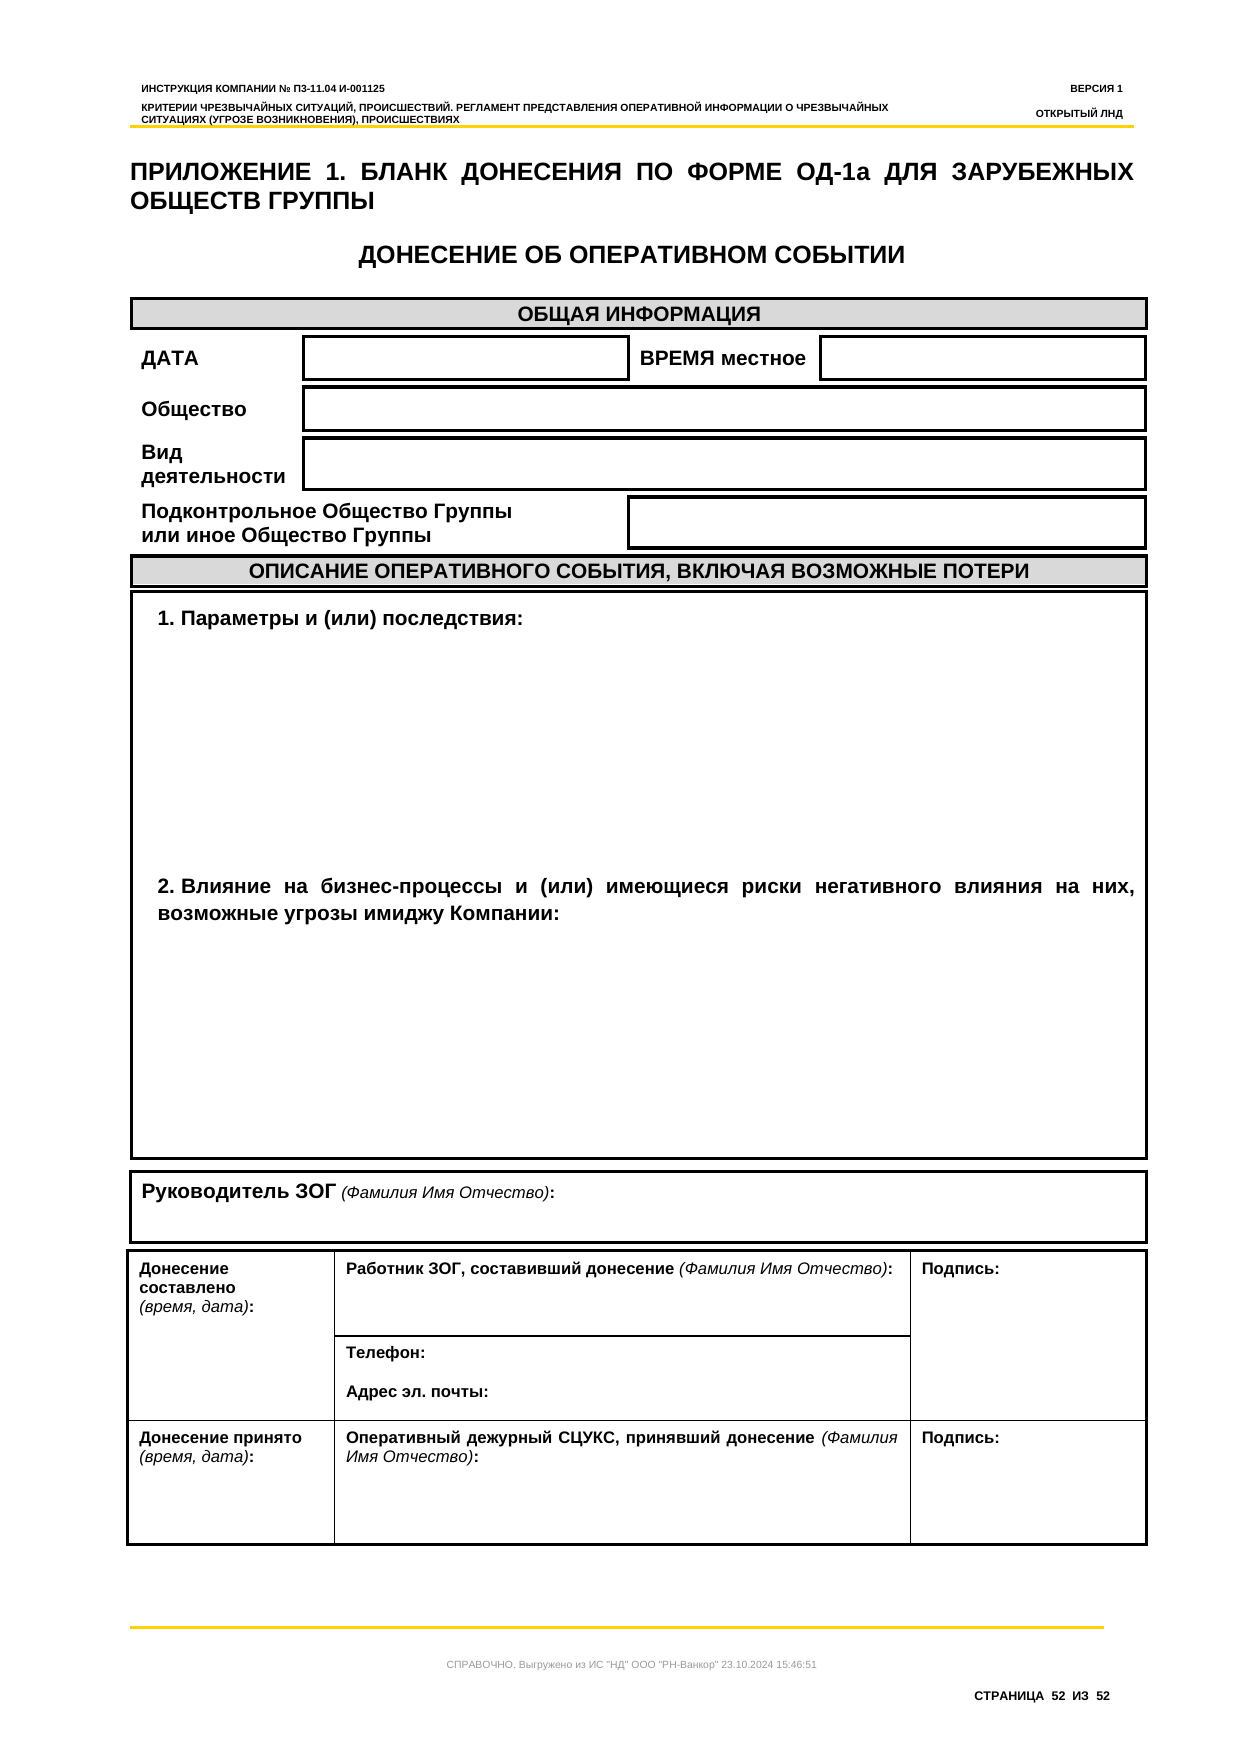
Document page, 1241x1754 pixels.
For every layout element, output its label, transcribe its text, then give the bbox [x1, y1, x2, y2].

table_header [822, 338, 1144, 377]
text ДОНЕСЕНИЕ Об оперативном событии [130, 239, 1134, 268]
table_header [305, 389, 1144, 428]
table_header Донесение составлено (время, дата): [129, 1252, 334, 1420]
table_cell Телефон: Адрес эл. почты: [335, 1337, 910, 1420]
subtitle ПРИЛОЖЕНИЕ 1. БЛАНК ДОНЕСЕНИЯ ПО ФОРМЕ ОД-1а ДЛЯ ЗАРУБЕЖНЫХ ОБЩЕСТВ ГРУППЫ [130, 157, 1134, 214]
table_header Руководитель ЗОГ (Фамилия Имя Отчество): [132, 1173, 1145, 1241]
table_cell Подпись: [911, 1421, 1145, 1542]
table_header [630, 499, 1144, 546]
table_header Подпись: [911, 1252, 1145, 1420]
table_header Общая информация [133, 300, 1145, 327]
table_header Вид деятельности [130, 436, 302, 487]
table_header 1. Параметры и (или) последствия: 2. Влияние на бизнес-процессы и (или) имеющиеся риски негативного влияния на них, возможные угрозы имиджу Компании: [133, 593, 1145, 1157]
table_header Время местное [630, 335, 819, 377]
table_header ОПИСАНИЕ оперативного события, включая ВОЗМОЖНЫЕ потери [133, 558, 1145, 584]
table_header [305, 338, 627, 377]
table_header Дата [130, 335, 302, 377]
table_header [305, 440, 1144, 487]
table_header Подконтрольное Общество Группы или иное Общество Группы [130, 495, 627, 546]
table_header Работник ЗОГ, составивший донесение (Фамилия Имя Отчество): [335, 1252, 910, 1335]
table_cell Донесение принято (время, дата): [129, 1421, 334, 1542]
table_header Общество [130, 385, 302, 428]
table_cell Оперативный дежурный СЦУКС, принявший донесение (Фамилия Имя Отчество): [335, 1421, 910, 1542]
